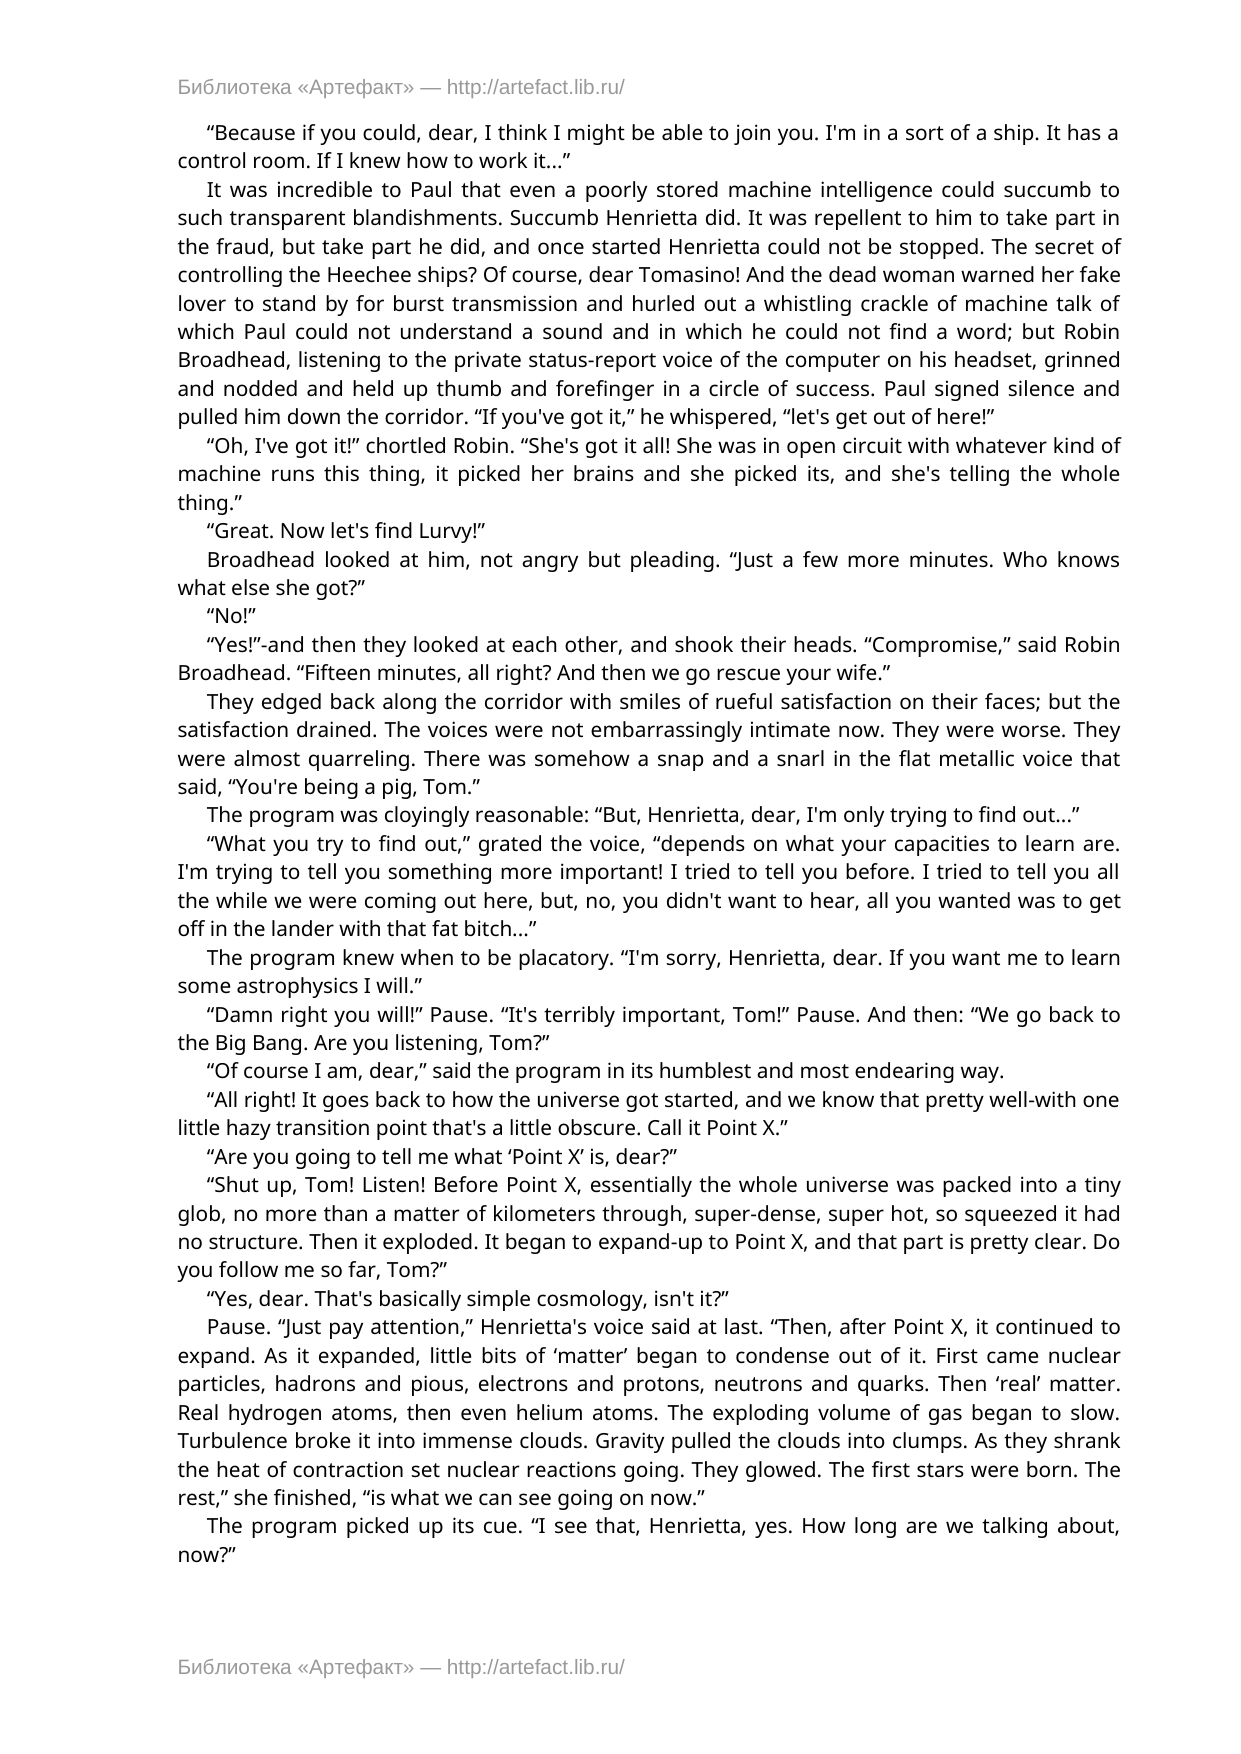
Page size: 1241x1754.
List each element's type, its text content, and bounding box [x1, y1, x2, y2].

text The program was cloyingly reasonable: “But, Henrietta, dear, I'm only trying to find out...” [177, 801, 1122, 829]
text Broadhead looked at him, not angry but pleading. “Just a few more minutes. Who knows what else she got?” [177, 545, 1122, 602]
text “What you try to find out,” grated the voice, “depends on what your capacities to learn are. I'm trying to tell you something more important! I tried to tell you before. I tried to tell you all the while we were coming out here, but, no, you didn't want to hear, all you wanted was to get off in the lander with that fat bitch...” [177, 829, 1122, 943]
text “No!” [177, 602, 1122, 630]
text It was incredible to Paul that even a poorly stored machine intelligence could succumb to such transparent blandishments. Succumb Henrietta did. It was repellent to him to take part in the fraud, but take part he did, and once started Henrietta could not be stopped. The secret of controlling the Heechee ships? Of course, dear Tomasino! And the dead woman warned her fake lover to stand by for burst transmission and hurled out a whistling crackle of machine talk of which Paul could not understand a sound and in which he could not find a word; but Robin Broadhead, listening to the private status-report voice of the computer on his headset, grinned and nodded and held up thumb and forefinger in a circle of success. Paul signed silence and pulled him down the corridor. “If you've got it,” he whispered, “let's get out of here!” [177, 175, 1122, 431]
text “All right! It goes back to how the universe got started, and we know that pretty well-with one little hazy transition point that's a little obscure. Call it Point X.” [177, 1085, 1122, 1142]
text Pause. “Just pay attention,” Henrietta's voice said at last. “Then, after Point X, it continued to expand. As it expanded, little bits of ‘matter’ began to condense out of it. First came nuclear particles, hadrons and pious, electrons and protons, neutrons and quarks. Then ‘real’ matter. Real hydrogen atoms, then even helium atoms. The exploding volume of gas began to slow. Turbulence broke it into immense clouds. Gravity pulled the clouds into clumps. As they shrank the heat of contraction set nuclear reactions going. They glowed. The first stars were born. The rest,” she finished, “is what we can see going on now.” [177, 1312, 1122, 1512]
text They edged back along the corridor with smiles of rueful satisfaction on their faces; but the satisfaction drained. The voices were not embarrassingly intimate now. They were worse. They were almost quarreling. There was somehow a snap and a snarl in the flat metallic voice that said, “You're being a pig, Tom.” [177, 687, 1122, 801]
text “Shut up, Tom! Listen! Before Point X, essentially the whole universe was packed into a tiny glob, no more than a matter of kilometers through, super-dense, super hot, so squeezed it had no structure. Then it exploded. It began to expand-up to Point X, and that part is pretty clear. Do you follow me so far, Tom?” [177, 1170, 1122, 1284]
text “Of course I am, dear,” said the program in its humblest and most endearing way. [177, 1057, 1122, 1085]
text “Oh, I've got it!” chortled Robin. “She's got it all! She was in open circuit with whatever kind of machine runs this thing, it picked her brains and she picked its, and she's telling the whole thing.” [177, 431, 1122, 516]
text “Great. Now let's find Lurvy!” [177, 516, 1122, 545]
text The program picked up its cue. “I see that, Henrietta, yes. How long are we talking about, now?” [177, 1512, 1122, 1568]
text “Damn right you will!” Pause. “It's terribly important, Tom!” Pause. And then: “We go back to the Big Bang. Are you listening, Tom?” [177, 1000, 1122, 1057]
text “Yes!”-and then they looked at each other, and shook their heads. “Compromise,” said Robin Broadhead. “Fifteen minutes, all right? And then we go rescue your wife.” [177, 630, 1122, 687]
text “Yes, dear. That's basically simple cosmology, isn't it?” [177, 1284, 1122, 1312]
text “Because if you could, dear, I think I might be able to join you. I'm in a sort of a ship. It has a control room. If I knew how to work it...” [177, 118, 1122, 175]
text The program knew when to be placatory. “I'm sorry, Henrietta, dear. If you want me to learn some astrophysics I will.” [177, 943, 1122, 1000]
text “Are you going to tell me what ‘Point X’ is, dear?” [177, 1142, 1122, 1170]
